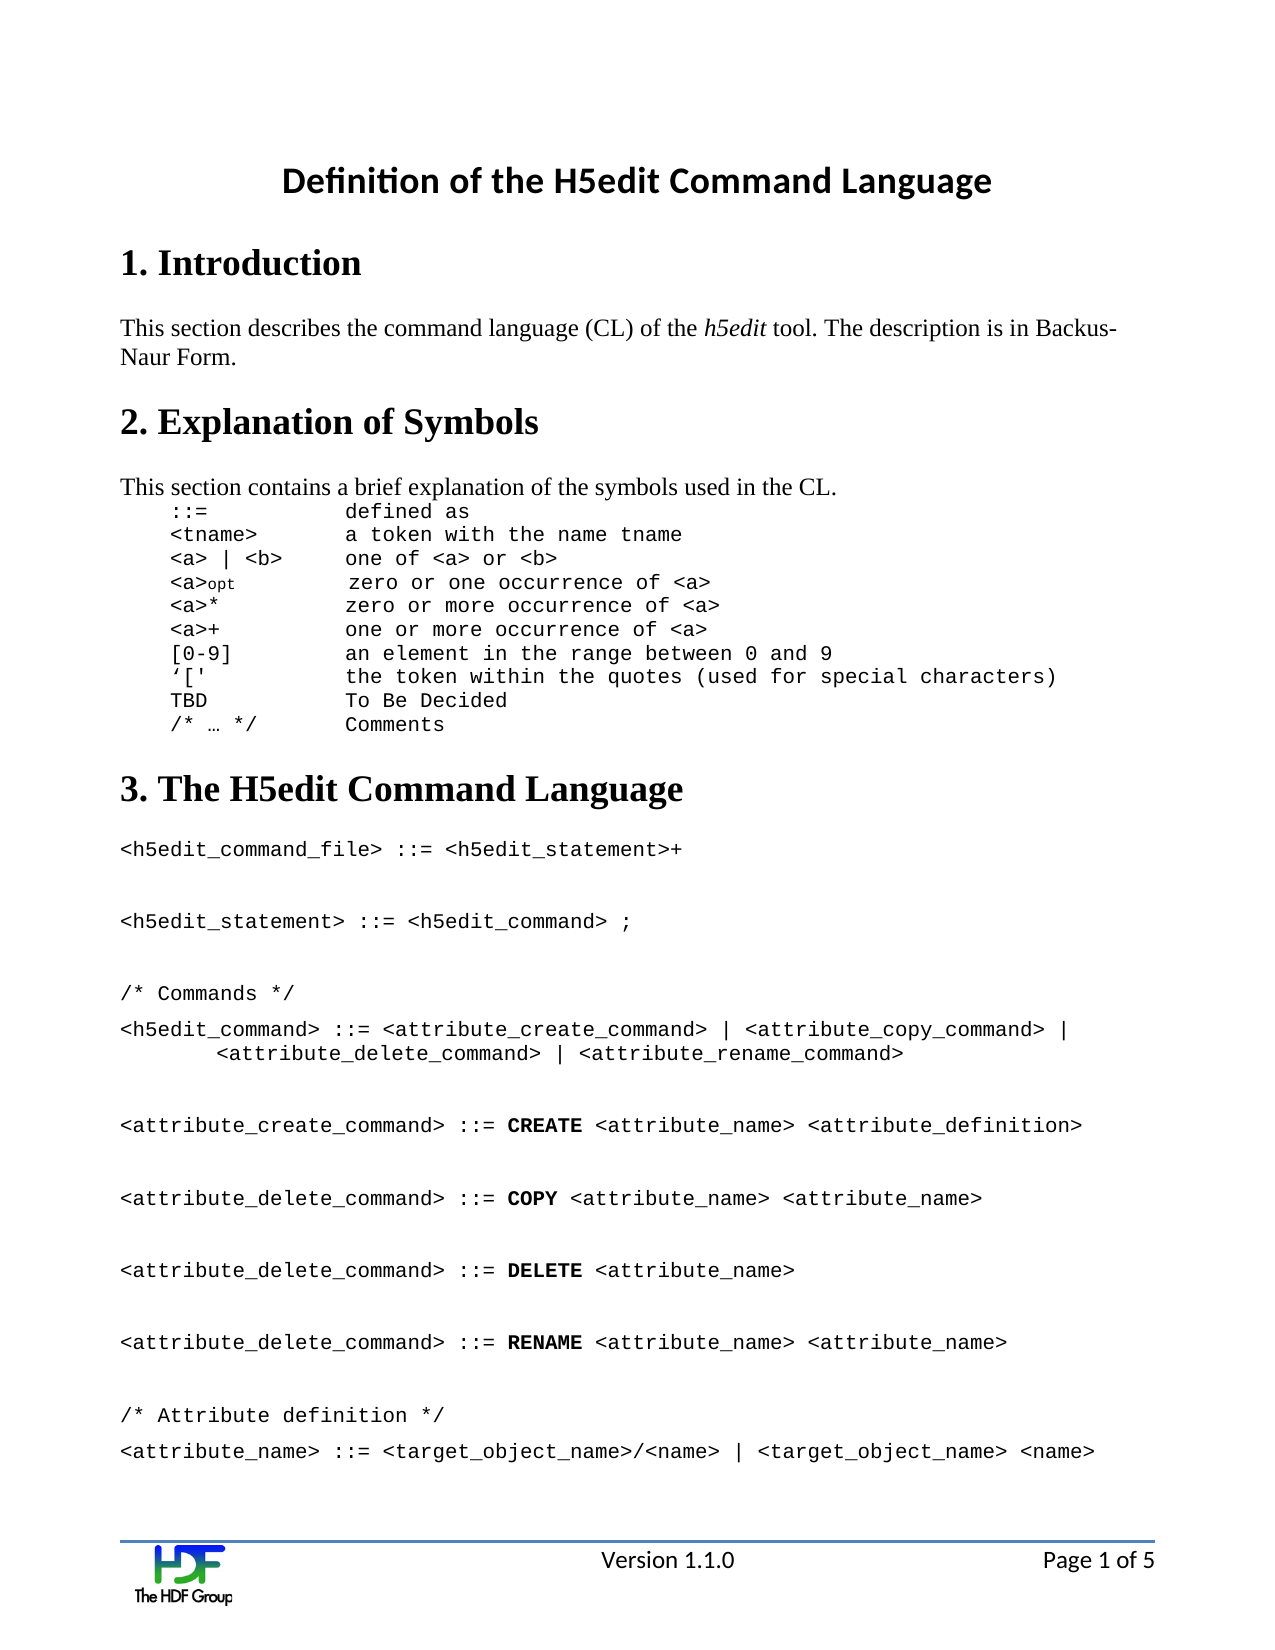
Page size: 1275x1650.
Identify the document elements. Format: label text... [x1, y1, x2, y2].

text 3. The H5edit Command Language [120, 766, 1155, 809]
text <a>opt zero or one occurrence of <a> [120, 572, 1155, 595]
text <a>* zero or more occurrence of <a> [120, 595, 1155, 619]
text <a> | <b> one of <a> or <b> [120, 548, 1155, 572]
text /* Commands */ [120, 983, 1155, 1007]
text This section describes the command language (CL) of the h5edit tool. The description is in Backus-Naur Form. [120, 313, 1155, 371]
text /* Attribute definition */ [120, 1404, 1155, 1428]
text This section contains a brief explanation of the symbols used in the CL. [120, 472, 1155, 501]
text <attribute_delete_command> ::= COPY <attribute_name> <attribute_name> [120, 1188, 1155, 1211]
text 2. Explanation of Symbols [120, 400, 1155, 443]
text <attribute_create_command> ::= CREATE <attribute_name> <attribute_definition> [120, 1115, 1155, 1139]
text [0-9] an element in the range between 0 and 9 [120, 643, 1155, 666]
picture [134, 1545, 233, 1606]
text <attribute_name> ::= <target_object_name>/<name> | <target_object_name> <name> [120, 1441, 1155, 1464]
text <h5edit_command_file> ::= <h5edit_statement>+ [120, 839, 1155, 862]
text 1. Introduction [120, 241, 1155, 284]
title Definition of the H5edit Command Language [120, 157, 1155, 203]
text /* … */ Comments [120, 714, 1155, 737]
text <a>+ one or more occurrence of <a> [120, 619, 1155, 643]
text <h5edit_statement> ::= <h5edit_command> ; [120, 911, 1155, 935]
text <attribute_delete_command> ::= RENAME <attribute_name> <attribute_name> [120, 1332, 1155, 1356]
text <h5edit_command> ::= <attribute_create_command> | <attribute_copy_command> | <attribute_delete_command> | <attribute_rename_command> [120, 1019, 1155, 1067]
text <attribute_delete_command> ::= DELETE <attribute_name> [120, 1260, 1155, 1284]
text ‘[' the token within the quotes (used for special characters) [120, 666, 1155, 690]
text ::= defined as [120, 501, 1155, 524]
text TBD To Be Decided [120, 690, 1155, 714]
text <tname> a token with the name tname [120, 524, 1155, 548]
